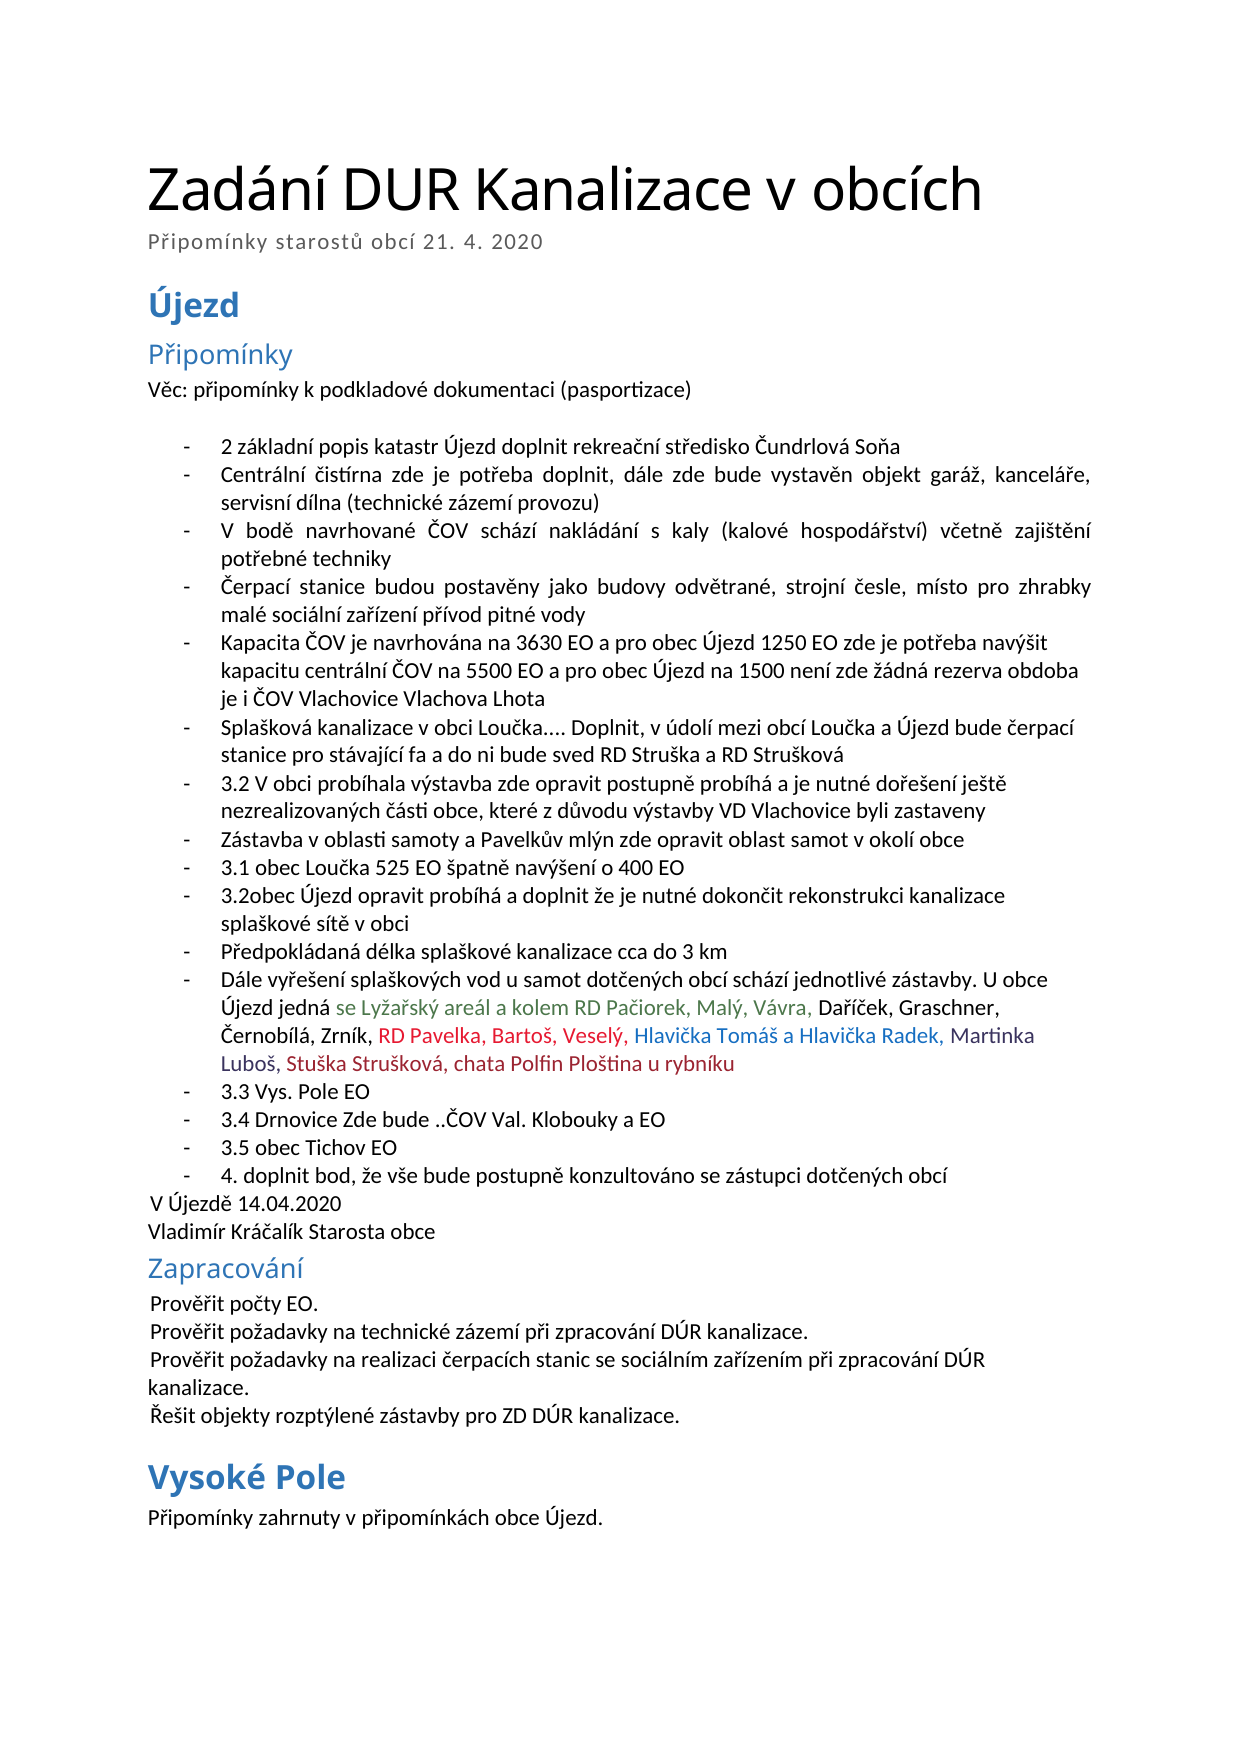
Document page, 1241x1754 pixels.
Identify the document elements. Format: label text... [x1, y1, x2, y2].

subtitle Připomínky [148, 335, 1093, 372]
text Prověřit počty EO. [148, 1289, 1093, 1317]
list Předpokládaná délka splaškové kanalizace cca do 3 km [183, 937, 1093, 965]
text Připomínky zahrnuty v připomínkách obce Újezd. [148, 1503, 1093, 1531]
text Prověřit požadavky na technické zázemí při zpracování DÚR kanalizace. [148, 1317, 1093, 1345]
list Zástavba v oblasti samoty a Pavelkův mlýn zde opravit oblast samot v okolí obce [183, 825, 1093, 853]
text Věc: připomínky k podkladové dokumentaci (pasportizace) [148, 375, 1093, 403]
list 4. doplnit bod, že vše bude postupně konzultováno se zástupci dotčených obcí [183, 1161, 1093, 1189]
list Centrální čistírna zde je potřeba doplnit, dále zde bude vystavěn objekt garáž, kanceláře, servisní dílna (technické zázemí provozu) [183, 460, 1093, 516]
list 3.5 obec Tichov EO [183, 1133, 1093, 1161]
list Dále vyřešení splaškových vod u samot dotčených obcí schází jednotlivé zástavby. U obce Újezd jedná se Lyžařský areál a kolem RD Pačiorek, Malý, Vávra, Daříček, Graschner, Černobílá, Zrník, RD Pavelka, Bartoš, Veselý, Hlavička Tomáš a Hlavička Radek, Martinka Luboš, Stuška Strušková, chata Polfin Ploština u rybníku [183, 965, 1093, 1077]
list 3.1 obec Loučka 525 EO špatně navýšení o 400 EO [183, 853, 1093, 881]
list V bodě navrhované ČOV schází nakládání s kaly (kalové hospodářství) včetně zajištění potřebné techniky [183, 516, 1093, 572]
list Kapacita ČOV je navrhována na 3630 EO a pro obec Újezd 1250 EO zde je potřeba navýšit kapacitu centrální ČOV na 5500 EO a pro obec Újezd na 1500 není zde žádná rezerva obdoba je i ČOV Vlachovice Vlachova Lhota [183, 628, 1093, 713]
list 3.4 Drnovice Zde bude ..ČOV Val. Klobouky a EO [183, 1105, 1093, 1133]
subtitle Zapracování [148, 1249, 1093, 1286]
subtitle Připomínky starostů obcí 21. 4. 2020 [148, 227, 1093, 255]
subtitle Újezd [148, 282, 1093, 328]
list 3.2obec Újezd opravit probíhá a doplnit že je nutné dokončit rekonstrukci kanalizace splaškové sítě v obci [183, 881, 1093, 937]
list Čerpací stanice budou postavěny jako budovy odvětrané, strojní česle, místo pro zhrabky malé sociální zařízení přívod pitné vody [183, 572, 1093, 628]
text Řešit objekty rozptýlené zástavby pro ZD DÚR kanalizace. [148, 1401, 1093, 1429]
text Prověřit požadavky na realizaci čerpacích stanic se sociálním zařízením při zpracování DÚR kanalizace. [148, 1345, 1093, 1401]
title Zadání DUR Kanalizace v obcích [148, 148, 1093, 227]
list Splašková kanalizace v obci Loučka.... Doplnit, v údolí mezi obcí Loučka a Újezd bude čerpací stanice pro stávající fa a do ni bude sved RD Struška a RD Strušková [183, 713, 1093, 769]
list 3.2 V obci probíhala výstavba zde opravit postupně probíhá a je nutné dořešení ještě nezrealizovaných části obce, které z důvodu výstavby VD Vlachovice byli zastaveny [183, 769, 1093, 825]
list 3.3 Vys. Pole EO [183, 1077, 1093, 1105]
text V Újezdě 14.04.2020 Vladimír Kráčalík Starosta obce [148, 1189, 1093, 1245]
subtitle Vysoké Pole [148, 1454, 1093, 1499]
list 2 základní popis katastr Újezd doplnit rekreační středisko Čundrlová Soňa [183, 432, 1093, 460]
